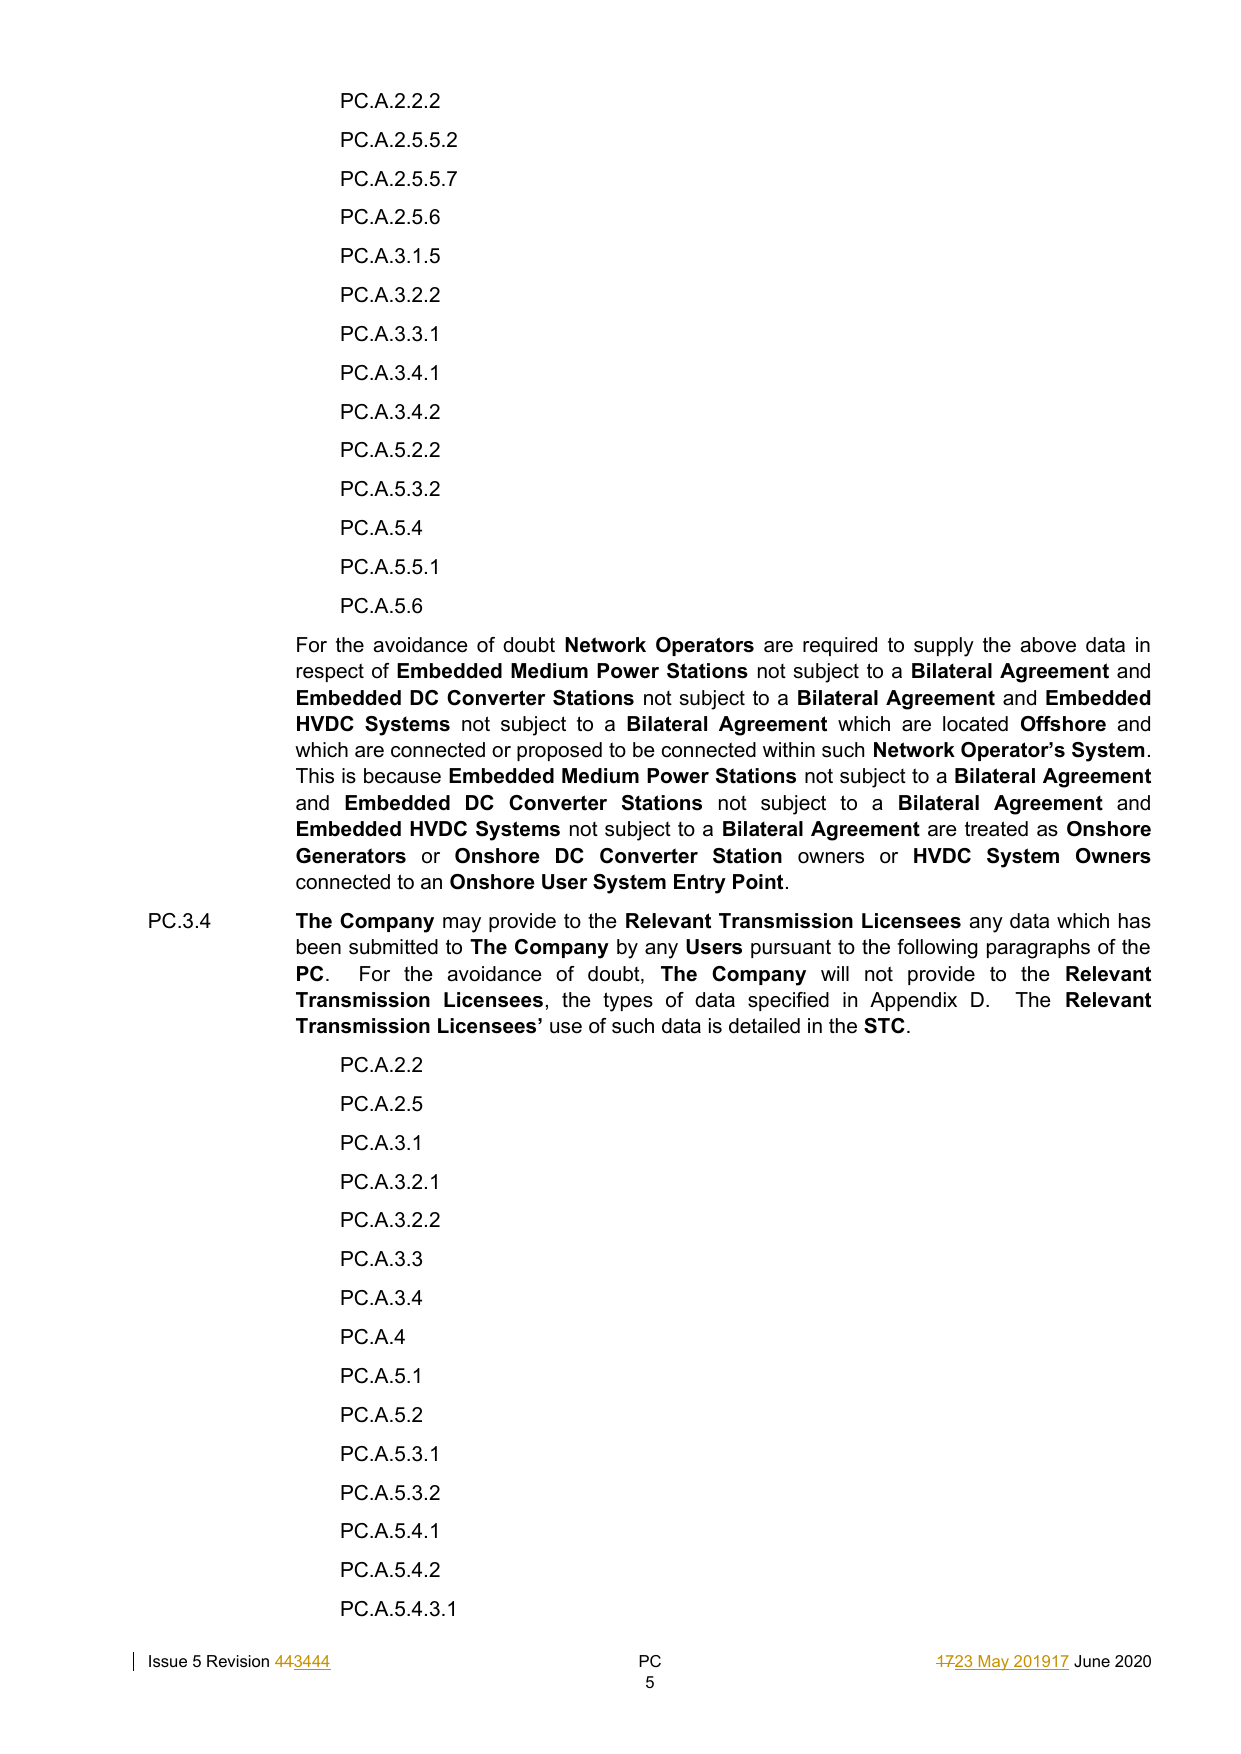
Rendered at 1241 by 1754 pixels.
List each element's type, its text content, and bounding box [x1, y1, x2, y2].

text PC.A.5.2.2 [295, 438, 1152, 462]
text PC.A.5.4.1 [295, 1519, 1152, 1543]
text PC.A.3.2.2 [295, 1208, 1152, 1232]
text PC.A.3.3 [295, 1247, 1152, 1271]
text PC.A.2.5.5.2 [295, 127, 1152, 151]
text PC.A.2.5 [295, 1092, 1152, 1116]
text PC.A.5.3.1 [295, 1441, 1152, 1465]
text PC.A.3.4 [295, 1286, 1152, 1310]
text PC.A.5.4.2 [295, 1558, 1152, 1582]
text PC.A.3.4.2 [295, 399, 1152, 423]
text PC.A.5.2 [295, 1403, 1152, 1427]
text PC.A.3.2.1 [295, 1169, 1152, 1193]
text PC.A.3.1 [295, 1131, 1152, 1154]
text PC.3.4 The Company may provide to the Relevant Transmission Licensees any data which has been submitted to The Company by any Users pursuant to the following paragraphs of the PC. For the avoidance of doubt, The Company will not provide to the Relevant Transmission Licensees, the types of data specified in Appendix D. The Relevant Transmission Licensees’ use of such data is detailed in the STC. [148, 909, 1152, 1038]
text PC.A.3.3.1 [295, 322, 1152, 346]
text PC.A.5.4 [295, 516, 1152, 540]
text PC.A.5.3.2 [295, 477, 1152, 501]
text PC.A.5.6 [295, 594, 1152, 618]
text For the avoidance of doubt Network Operators are required to supply the above data in respect of Embedded Medium Power Stations not subject to a Bilateral Agreement and Embedded DC Converter Stations not subject to a Bilateral Agreement and Embedded HVDC Systems not subject to a Bilateral Agreement which are located Offshore and which are connected or proposed to be connected within such Network Operator’s System. This is because Embedded Medium Power Stations not subject to a Bilateral Agreement and Embedded DC Converter Stations not subject to a Bilateral Agreement and Embedded HVDC Systems not subject to a Bilateral Agreement are treated as Onshore Generators or Onshore DC Converter Station owners or HVDC System Owners connected to an Onshore User System Entry Point. [148, 633, 1152, 894]
text PC.A.2.2.2 [295, 89, 1152, 113]
text PC.A.3.2.2 [295, 283, 1152, 307]
text PC.A.5.3.2 [295, 1480, 1152, 1504]
text PC.A.3.1.5 [295, 244, 1152, 268]
text PC.A.4 [295, 1325, 1152, 1349]
text PC.A.2.2 [295, 1053, 1152, 1077]
text PC.A.5.1 [295, 1364, 1152, 1388]
text PC.A.2.5.5.7 [295, 166, 1152, 190]
text PC.A.2.5.6 [295, 205, 1152, 229]
text PC.A.3.4.1 [295, 361, 1152, 384]
text PC.A.5.4.3.1 [295, 1597, 1152, 1621]
text PC.A.5.5.1 [295, 555, 1152, 579]
